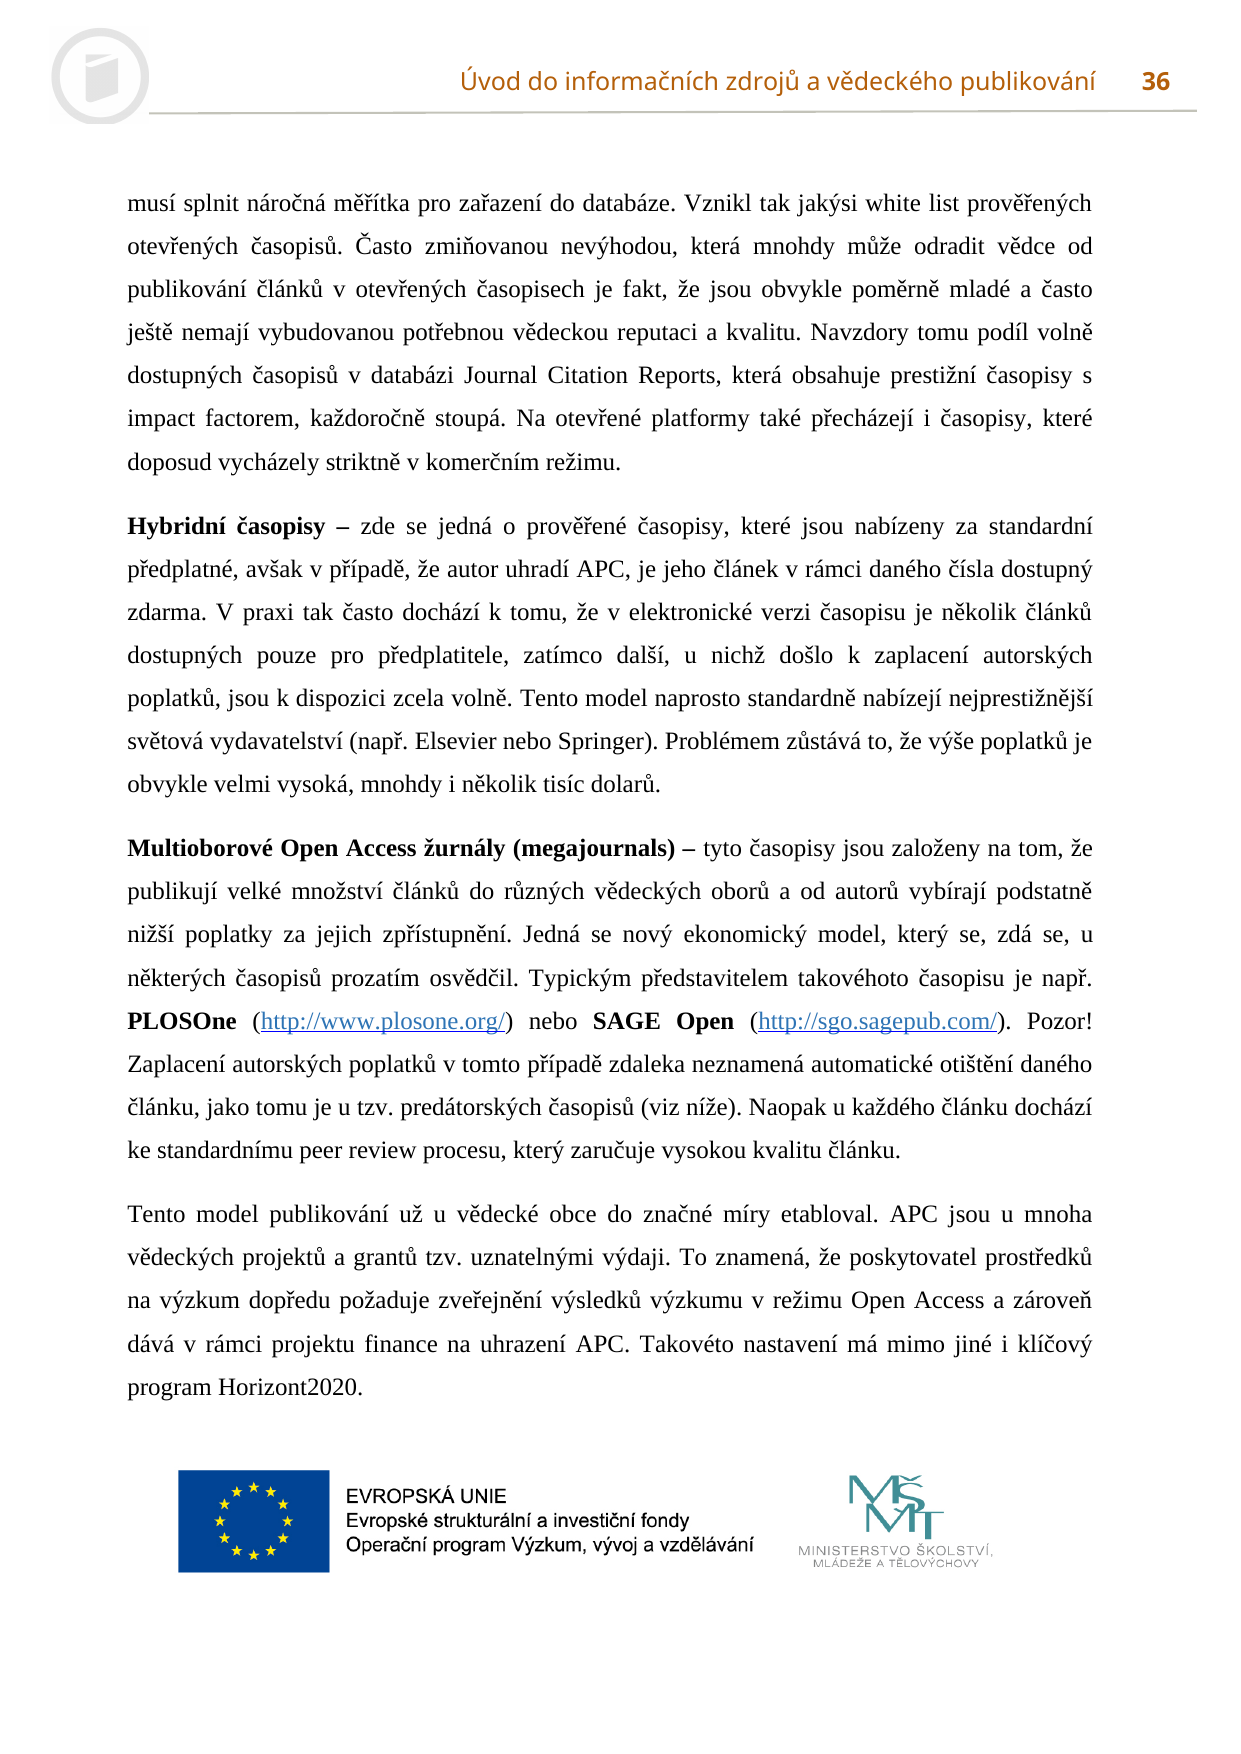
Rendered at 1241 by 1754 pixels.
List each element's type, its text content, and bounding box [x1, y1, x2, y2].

text Tento model publikování už u vědecké obce do značné míry etabloval. APC jsou u mnoha vědeckých projektů a grantů tzv. uznatelnými výdaji. To znamená, že poskytovatel prostředků na výzkum dopředu požaduje zveřejnění výsledků výzkumu v režimu Open Access a zároveň dává v rámci projektu finance na uhrazení APC. Takovéto nastavení má mimo jiné i klíčový program Horizont2020. [127, 1199, 1094, 1401]
text Multioborové Open Access žurnály (megajournals) – tyto časopisy jsou založeny na tom, že publikují velké množství článků do různých vědeckých oborů a od autorů vybírají podstatně nižší poplatky za jejich zpřístupnění. Jedná se nový ekonomický model, který se, zdá se, u některých časopisů prozatím osvědčil. Typickým představitelem takovéhoto časopisu je např. PLOSOne (http://www.plosone.org/) nebo SAGE Open (http://sgo.sagepub.com/). Pozor! Zaplacení autorských poplatků v tomto případě zdaleka neznamená automatické otištění daného článku, jako tomu je u tzv. predátorských časopisů (viz níže). Naopak u každého článku dochází ke standardnímu peer review procesu, který zaručuje vysokou kvalitu článku. [127, 833, 1094, 1164]
picture [127, 1419, 1043, 1623]
text Hybridní časopisy – zde se jedná o prověřené časopisy, které jsou nabízeny za standardní předplatné, avšak v případě, že autor uhradí APC, je jeho článek v rámci daného čísla dostupný zdarma. V praxi tak často dochází k tomu, že v elektronické verzi časopisu je několik článků dostupných pouze pro předplatitele, zatímco další, u nichž došlo k zaplacení autorských poplatků, jsou k dispozici zcela volně. Tento model naprosto standardně nabízejí nejprestižnější světová vydavatelství (např. Elsevier nebo Springer). Problémem zůstává to, že výše poplatků je obvykle velmi vysoká, mnohdy i několik tisíc dolarů. [127, 511, 1094, 798]
